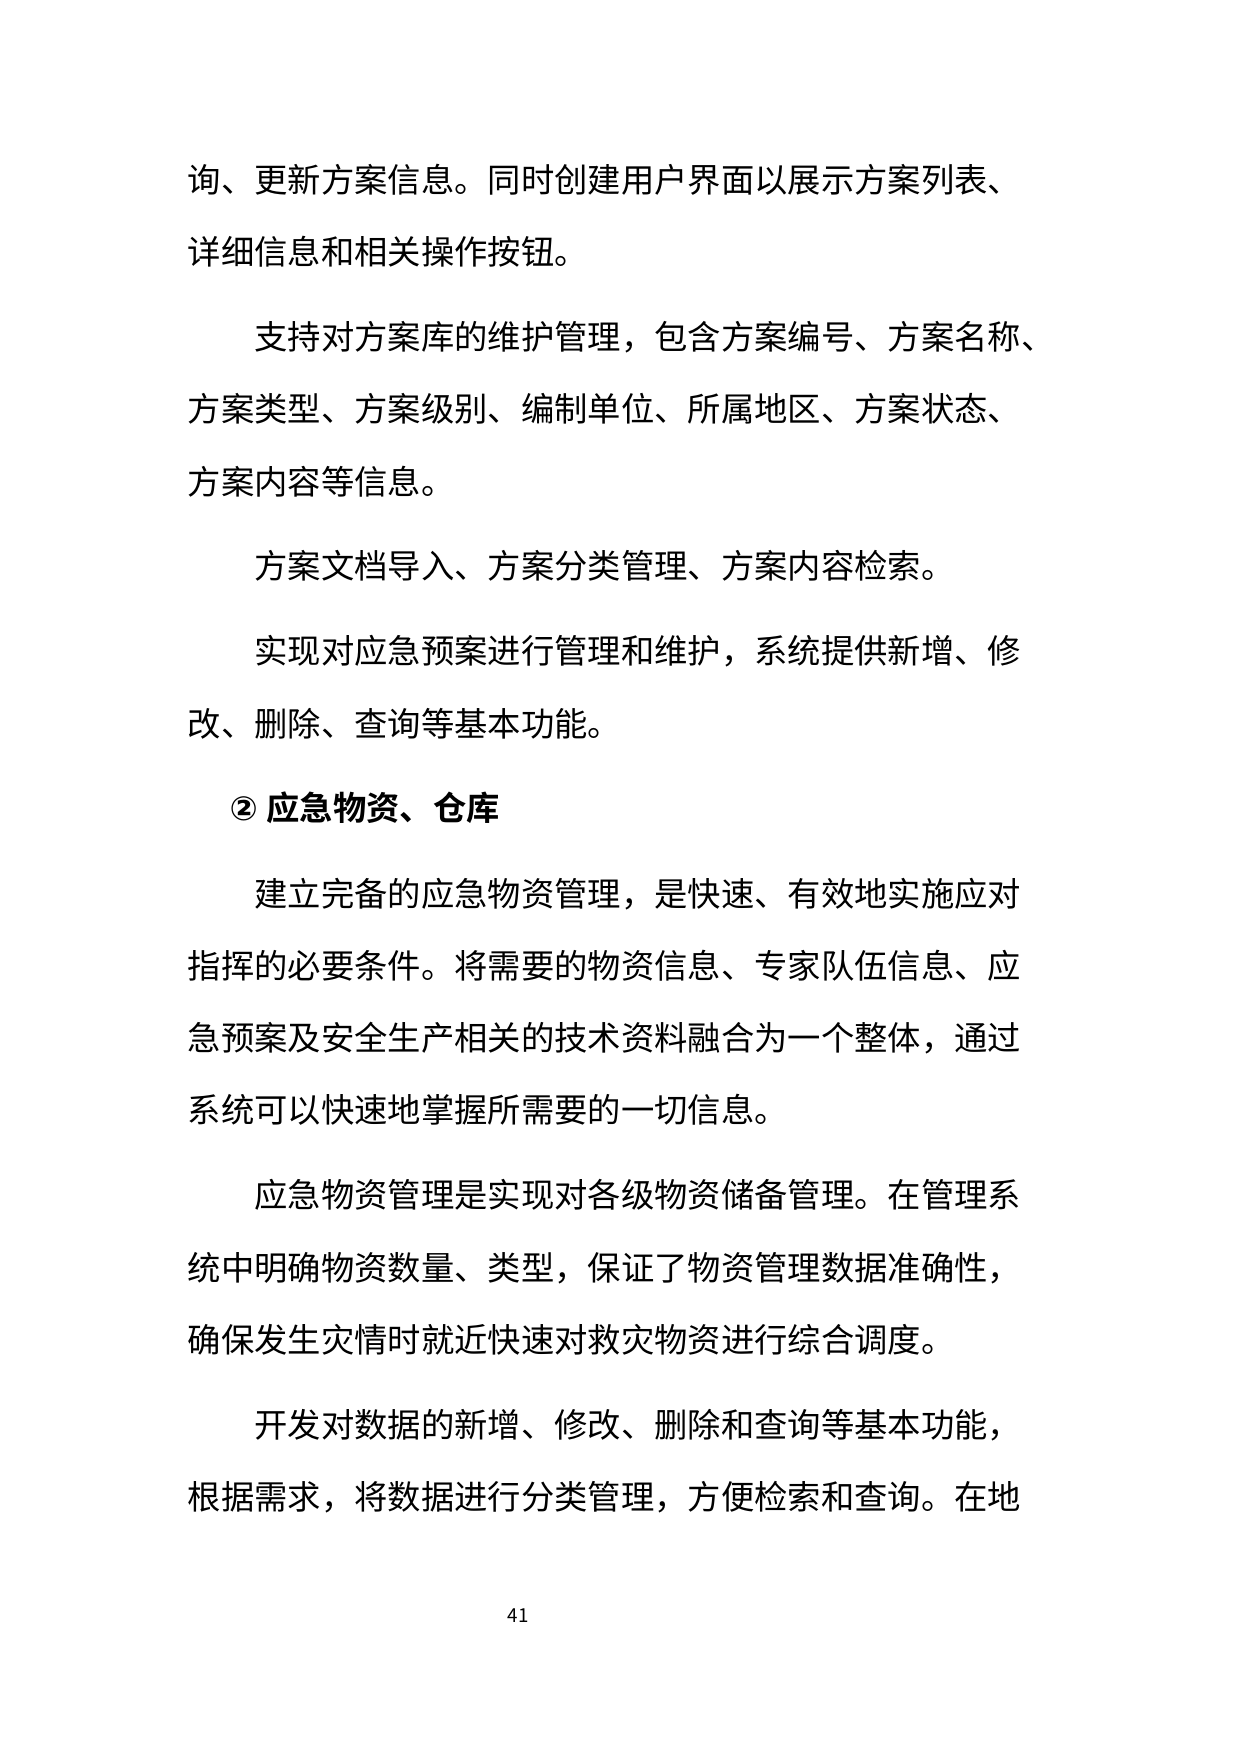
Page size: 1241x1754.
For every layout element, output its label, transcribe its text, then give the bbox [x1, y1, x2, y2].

text 应急物资管理是实现对各级物资储备管理。在管理系统中明确物资数量、类型，保证了物资管理数据准确性，确保发生灾情时就近快速对救灾物资进行综合调度。 [187, 1169, 1053, 1362]
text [187, 1398, 1053, 1519]
subtitle 应急物资、仓库 [187, 782, 1053, 831]
text 建立完备的应急物资管理，是快速、有效地实施应对指挥的必要条件。将需要的物资信息、专家队伍信息、应急预案及安全生产相关的技术资料融合为一个整体，通过系统可以快速地掌握所需要的一切信息。 [187, 867, 1053, 1132]
text 方案文档导入、方案分类管理、方案内容检索。 [187, 540, 1053, 588]
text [187, 154, 1053, 274]
text 实现对应急预案进行管理和维护，系统提供新增、修改、删除、查询等基本功能。 [187, 625, 1053, 746]
text 支持对方案库的维护管理，包含方案编号、方案名称、方案类型、方案级别、编制单位、所属地区、方案状态、方案内容等信息。 [187, 311, 1053, 504]
